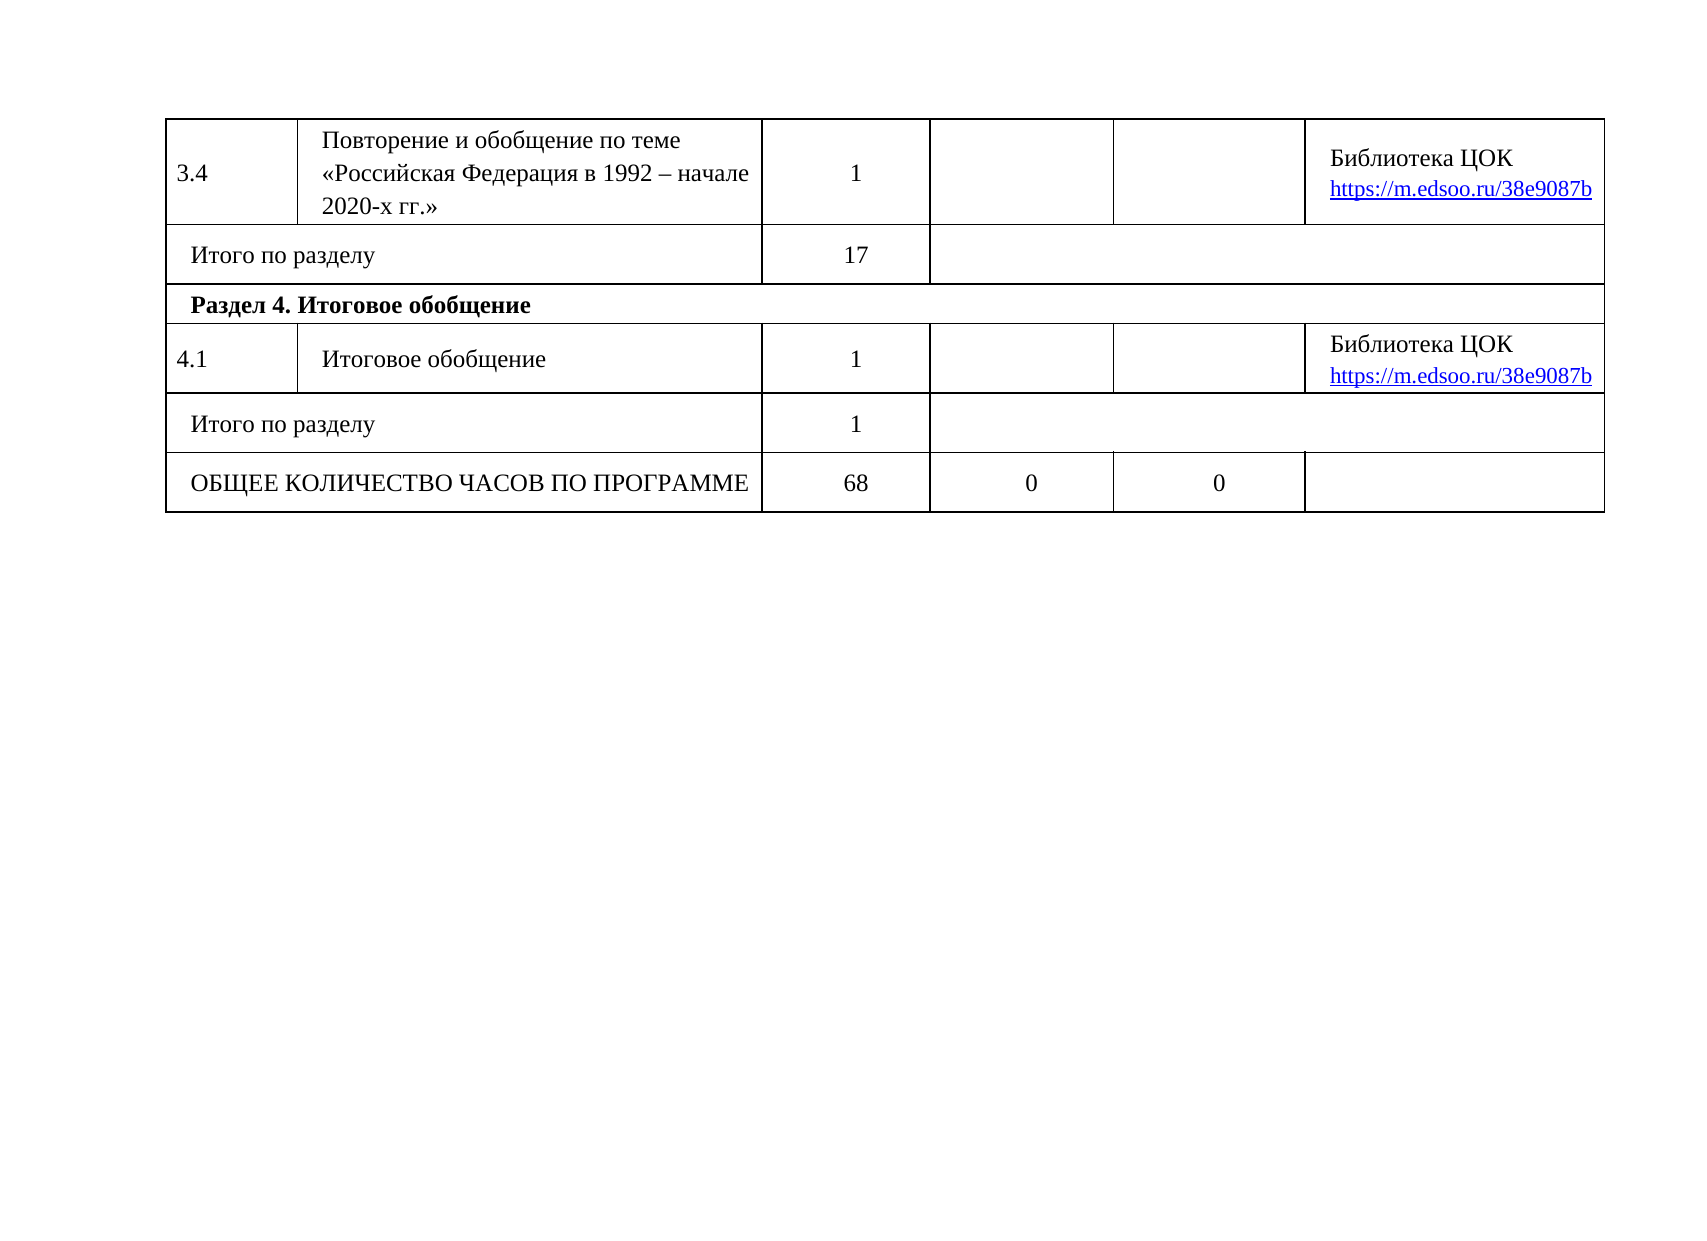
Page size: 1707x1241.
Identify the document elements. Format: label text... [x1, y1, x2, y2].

table_cell 0 [1114, 453, 1304, 511]
table_cell [1114, 324, 1304, 392]
table_cell 17 [763, 225, 929, 283]
table_cell 1 [763, 324, 929, 392]
table_cell Итого по разделу [167, 394, 761, 451]
table_cell 0 [931, 453, 1113, 511]
table_cell Итого по разделу [167, 225, 761, 283]
table_cell 1 [763, 120, 929, 223]
table_cell 1 [763, 394, 929, 451]
table_cell Раздел 4. Итоговое обобщение [167, 285, 1604, 322]
table_cell Итоговое обобщение [298, 324, 761, 392]
table_cell 4.1 [167, 324, 297, 392]
table_cell ОБЩЕЕ КОЛИЧЕСТВО ЧАСОВ ПО ПРОГРАММЕ [167, 453, 761, 511]
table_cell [1306, 120, 1604, 223]
table_cell 68 [763, 453, 929, 511]
table_cell [1306, 453, 1604, 511]
table_cell [1114, 120, 1304, 223]
table_cell [931, 394, 1604, 451]
table_cell [931, 225, 1604, 283]
table_cell [931, 120, 1113, 223]
table_cell [931, 324, 1113, 392]
table_cell Библиотека ЦОК https://m.edsoo.ru/38e9087b [1306, 324, 1604, 392]
table_cell Повторение и обобщение по теме «Российская Федерация в 1992 – начале 2020-х гг.» [298, 120, 761, 223]
table_cell 3.4 [167, 120, 297, 223]
